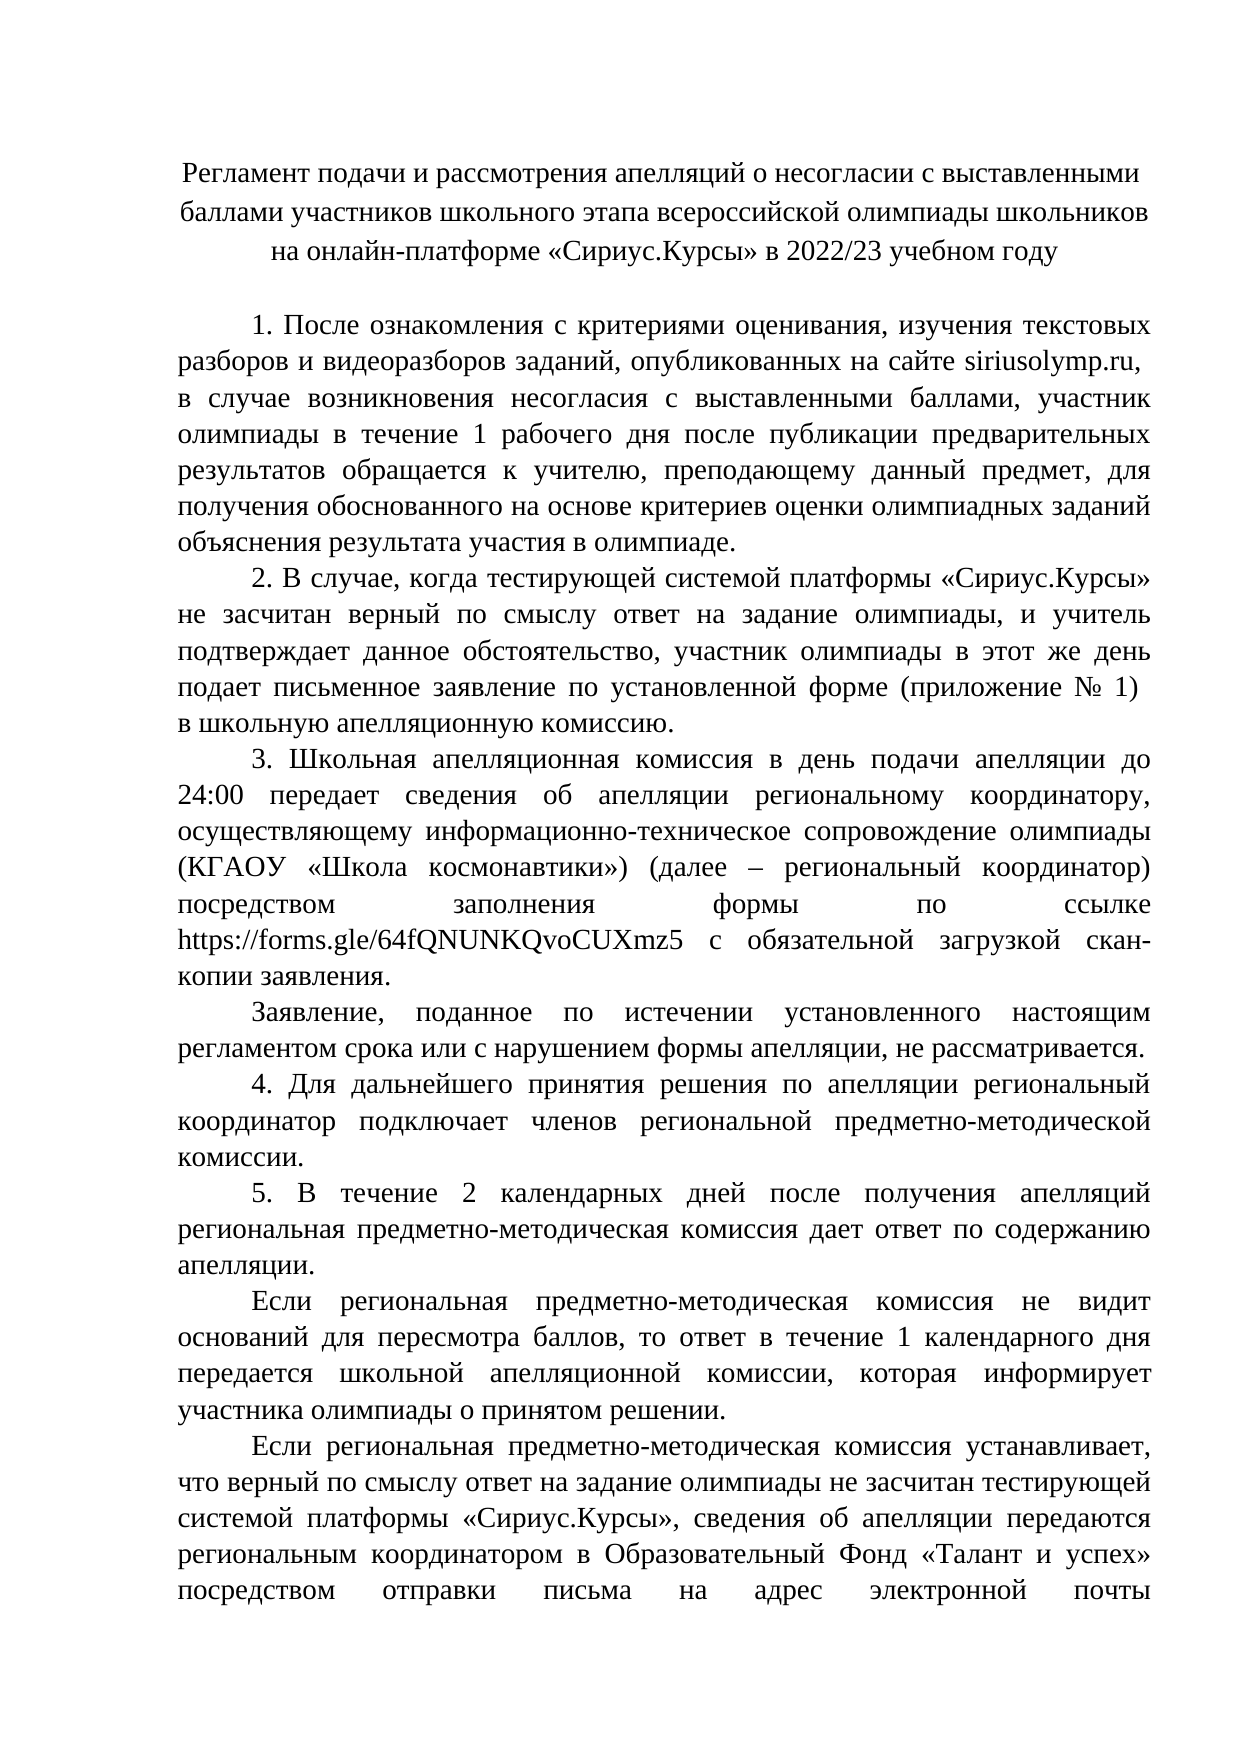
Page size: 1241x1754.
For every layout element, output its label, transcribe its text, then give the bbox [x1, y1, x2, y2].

text 3. Школьная апелляционная комиссия в день подачи апелляции до 24:00 передает сведения об апелляции региональному координатору, осуществляющему информационно-техническое сопровождение олимпиады (КГАОУ «Школа космонавтики») (далее – региональный координатор) посредством заполнения формы по ссылке https://forms.gle/64fQNUNKQvoCUXmz5 с обязательной загрузкой скан-копии заявления. [177, 741, 1152, 992]
text Если региональная предметно-методическая комиссия не видит оснований для пересмотра баллов, то ответ в течение 1 календарного дня передается школьной апелляционной комиссии, которая информирует участника олимпиады о принятом решении. [177, 1283, 1152, 1425]
text Заявление, поданное по истечении установленного настоящим регламентом срока или с нарушением формы апелляции, не рассматривается. [177, 994, 1152, 1064]
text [177, 1428, 1152, 1606]
text 5. В течение 2 календарных дней после получения апелляций региональная предметно-методическая комиссия дает ответ по содержанию апелляции. [177, 1175, 1152, 1281]
text 2. В случае, когда тестирующей системой платформы «Сириус.Курсы» не засчитан верный по смыслу ответ на задание олимпиады, и учитель подтверждает данное обстоятельство, участник олимпиады в этот же день подает письменное заявление по установленной форме (приложение № 1) в школьную апелляционную комиссию. [177, 560, 1152, 738]
text 4. Для дальнейшего принятия решения по апелляции региональный координатор подключает членов региональной предметно-методической комиссии. [177, 1066, 1152, 1172]
text 1. После ознакомления с критериями оценивания, изучения текстовых разборов и видеоразборов заданий, опубликованных на сайте siriusolymp.ru, в случае возникновения несогласия с выставленными баллами, участник олимпиады в течение 1 рабочего дня после публикации предварительных результатов обращается к учителю, преподающему данный предмет, для получения обоснованного на основе критериев оценки олимпиадных заданий объяснения результата участия в олимпиаде. [177, 307, 1152, 558]
text Регламент подачи и рассмотрения апелляций о несогласии с выставленными баллами участников школьного этапа всероссийской олимпиады школьников на онлайн-платформе «Сириус.Курсы» в 2022/23 учебном году [177, 156, 1152, 266]
